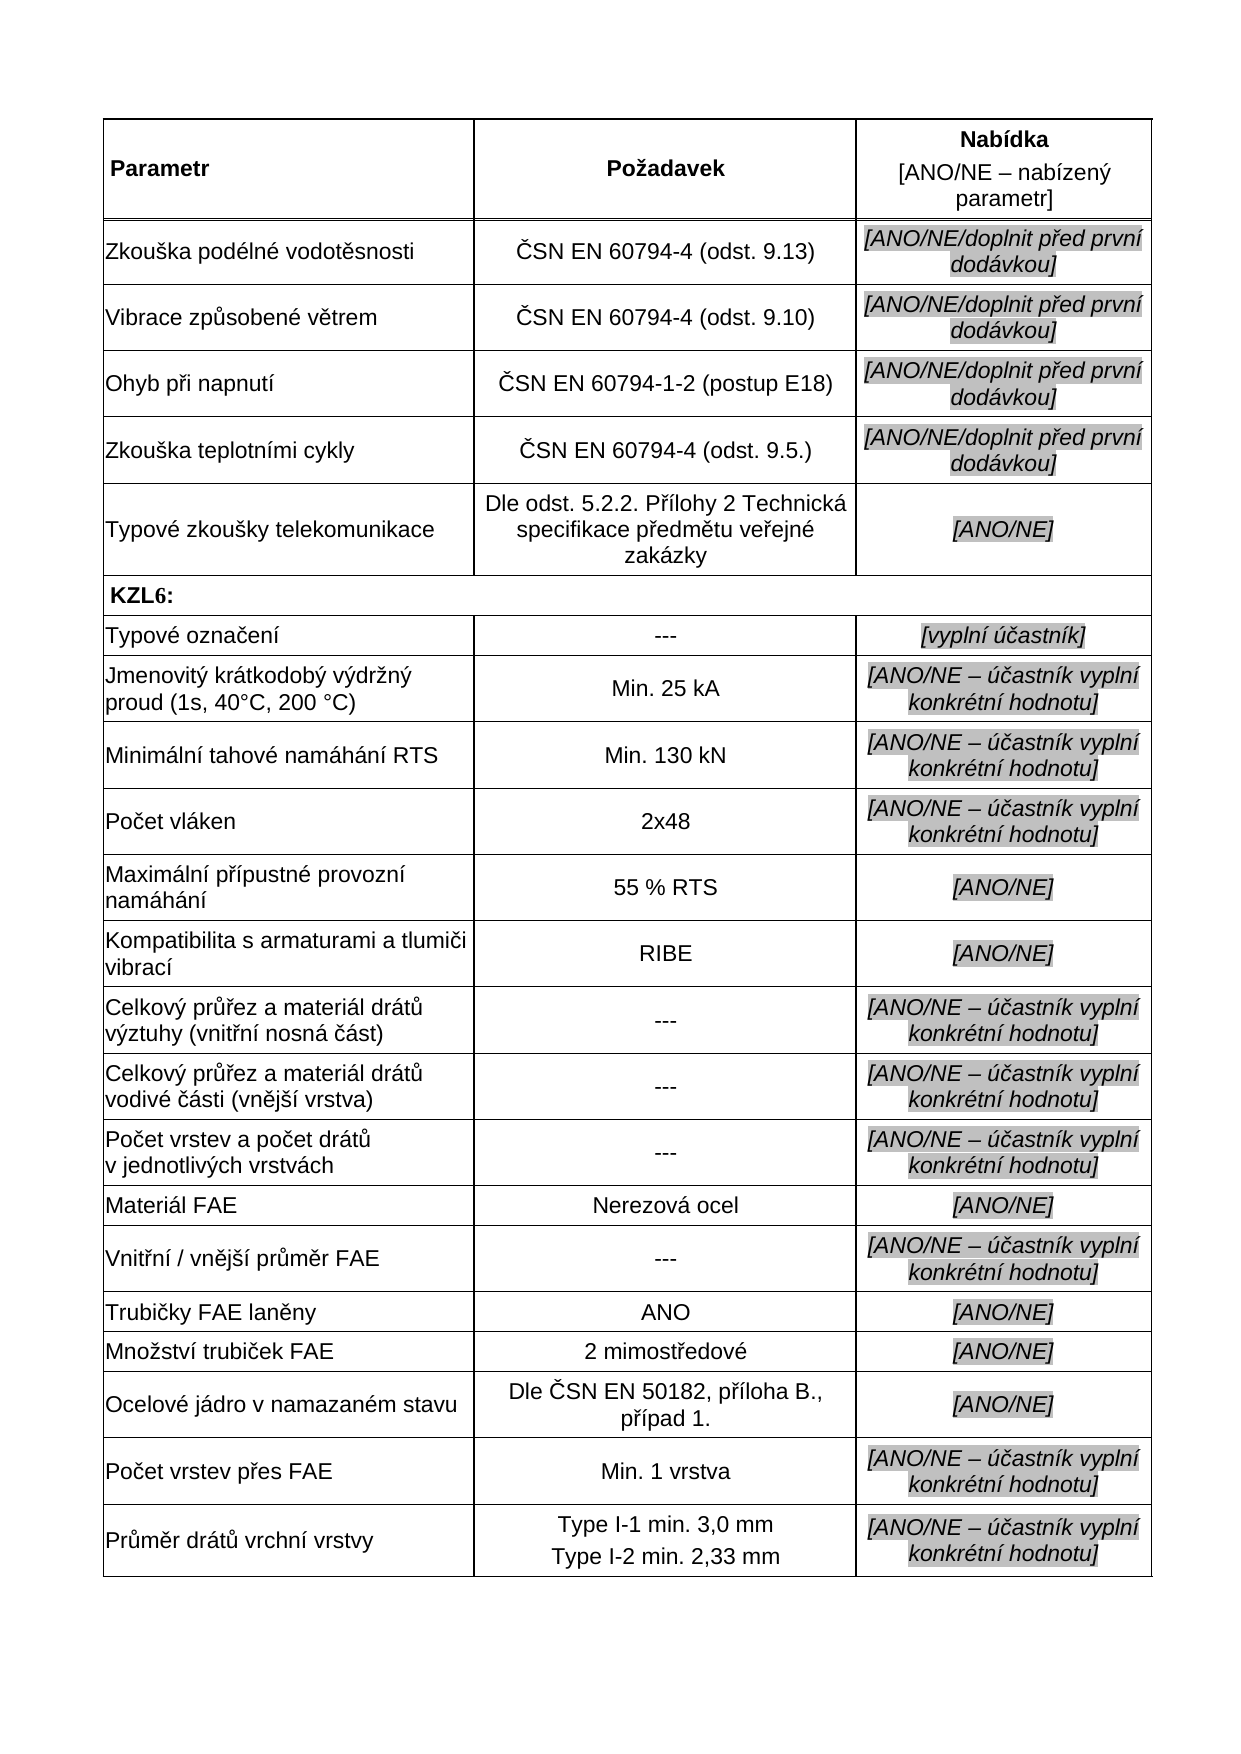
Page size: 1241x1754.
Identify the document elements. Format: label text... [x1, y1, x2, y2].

table_cell [ANO/NE] [857, 855, 1151, 920]
table_cell [ANO/NE/doplnit před první dodávkou] [857, 351, 1151, 416]
table_cell 55 % RTS [475, 855, 855, 920]
table_cell --- [475, 1226, 855, 1291]
table_cell Type I-1 min. 3,0 mm Type I-2 min. 2,33 mm [475, 1505, 855, 1576]
table_cell Počet vrstev a počet drátů v jednotlivých vrstvách [104, 1120, 473, 1185]
table_cell --- [475, 616, 855, 655]
table_cell [ANO/NE] [857, 1292, 1151, 1331]
table_cell [ANO/NE] [857, 1186, 1151, 1225]
table_cell Trubičky FAE laněny [104, 1292, 473, 1331]
table_cell Typové zkoušky telekomunikace [104, 484, 473, 575]
table_cell ČSN EN 60794-4 (odst. 9.10) [475, 285, 855, 350]
table_cell [ANO/NE – účastník vyplní konkrétní hodnotu] [857, 1054, 1151, 1119]
table_header Parametr [104, 120, 473, 217]
table_cell [ANO/NE – účastník vyplní konkrétní hodnotu] [857, 987, 1151, 1052]
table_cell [857, 1505, 1151, 1576]
table_cell Celkový průřez a materiál drátů vodivé části (vnější vrstva) [104, 1054, 473, 1119]
table_cell Množství trubiček FAE [104, 1332, 473, 1371]
table_cell [vyplní účastník] [857, 616, 1151, 655]
table_cell ČSN EN 60794-1-2 (postup E18) [475, 351, 855, 416]
table_cell Zkouška podélné vodotěsnosti [104, 221, 473, 284]
table_cell Počet vláken [104, 789, 473, 854]
table_cell Materiál FAE [104, 1186, 473, 1225]
table_cell 2x48 [475, 789, 855, 854]
table_cell [ANO/NE/doplnit před první dodávkou] [857, 285, 1151, 350]
table_cell ČSN EN 60794-4 (odst. 9.13) [475, 221, 855, 284]
table_cell 2 mimostředové [475, 1332, 855, 1371]
table_cell Ocelové jádro v namazaném stavu [104, 1372, 473, 1437]
table_cell [ANO/NE] [857, 1332, 1151, 1371]
table_cell --- [475, 1054, 855, 1119]
table_cell RIBE [475, 921, 855, 986]
table_cell Ohyb při napnutí [104, 351, 473, 416]
table_cell [ANO/NE – účastník vyplní konkrétní hodnotu] [857, 1226, 1151, 1291]
table_cell ČSN EN 60794-4 (odst. 9.5.) [475, 417, 855, 482]
table_cell [ANO/NE/doplnit před první dodávkou] [857, 221, 1151, 284]
table_header Požadavek [475, 120, 855, 217]
table_cell Typové označení [104, 616, 473, 655]
table_cell Minimální tahové namáhání RTS [104, 722, 473, 787]
table_cell Min. 130 kN [475, 722, 855, 787]
table_cell Celkový průřez a materiál drátů výztuhy (vnitřní nosná část) [104, 987, 473, 1052]
table_cell Kompatibilita s armaturami a tlumiči vibrací [104, 921, 473, 986]
table_cell Dle ČSN EN 50182, příloha B., případ 1. [475, 1372, 855, 1437]
table_cell [ANO/NE] [857, 1372, 1151, 1437]
table_cell Průměr drátů vrchní vrstvy [104, 1505, 473, 1576]
table_cell Vibrace způsobené větrem [104, 285, 473, 350]
table_cell [ANO/NE – účastník vyplní konkrétní hodnotu] [857, 789, 1151, 854]
table_header Nabídka [ANO/NE – nabízený parametr] [857, 120, 1151, 217]
table_cell --- [475, 1120, 855, 1185]
table_cell Jmenovitý krátkodobý výdržný proud (1s, 40°C, 200 °C) [104, 656, 473, 721]
table_cell Zkouška teplotními cykly [104, 417, 473, 482]
table_cell Nerezová ocel [475, 1186, 855, 1225]
table_cell [ANO/NE – účastník vyplní konkrétní hodnotu] [857, 656, 1151, 721]
table_cell [ANO/NE] [857, 484, 1151, 575]
table_cell Počet vrstev přes FAE [104, 1438, 473, 1503]
table_cell --- [475, 987, 855, 1052]
table_cell [ANO/NE – účastník vyplní konkrétní hodnotu] [857, 1120, 1151, 1185]
table_cell [ANO/NE] [857, 921, 1151, 986]
table_cell Vnitřní / vnější průměr FAE [104, 1226, 473, 1291]
table_cell Min. 25 kA [475, 656, 855, 721]
table_cell Dle odst. 5.2.2. Přílohy 2 Technická specifikace předmětu veřejné zakázky [475, 484, 855, 575]
table_cell KZL6: [104, 576, 1151, 615]
table_cell ANO [475, 1292, 855, 1331]
table_cell [ANO/NE – účastník vyplní konkrétní hodnotu] [857, 722, 1151, 787]
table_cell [857, 1438, 1151, 1503]
table_cell Min. 1 vrstva [475, 1438, 855, 1503]
table_cell [ANO/NE/doplnit před první dodávkou] [857, 417, 1151, 482]
table_cell Maximální přípustné provozní namáhání [104, 855, 473, 920]
